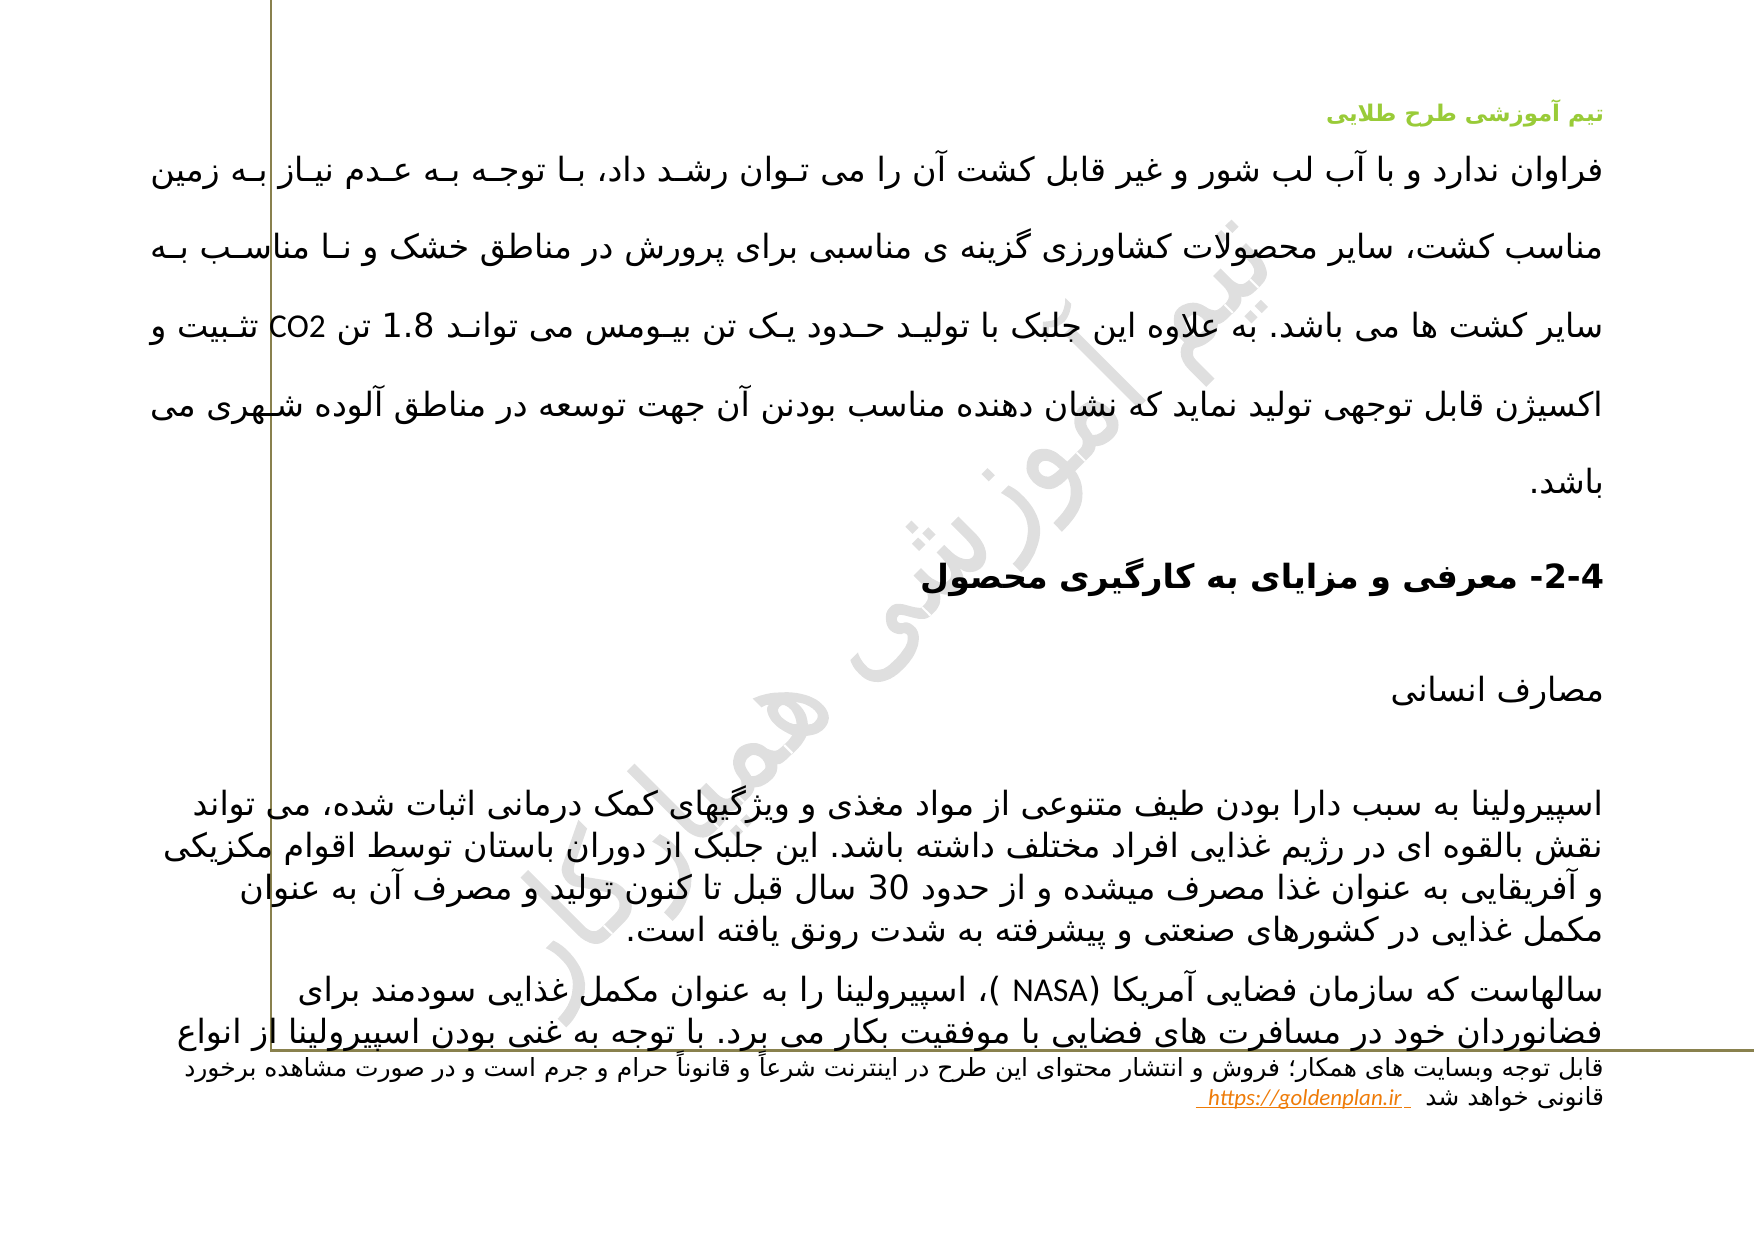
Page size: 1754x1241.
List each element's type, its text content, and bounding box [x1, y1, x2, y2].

text مصارف انسانی [150, 671, 1604, 710]
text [150, 150, 1604, 502]
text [150, 969, 1604, 1051]
text اسپیرولینا به سبب دارا بودن طیف متنوعی از مواد مغذی و ویژگیهای کمک درمانی اثبات شده، می تواند نقش بالقوه ای در رژیم غذایی افراد مختلف داشته باشد. این جلبک از دوران باستان توسط اقوام مکزیکی و آفریقایی به عنوان غذا مصرف میشده و از حدود 30 سال قبل تا کنون تولید و مصرف آن به عنوان مکمل غذایی در کشورهای صنعتی و پیشرفته به شدت رونق یافته است. [150, 784, 1604, 949]
text 2-4- معرفی و مزایای به کارگیری محصول [150, 557, 1604, 596]
